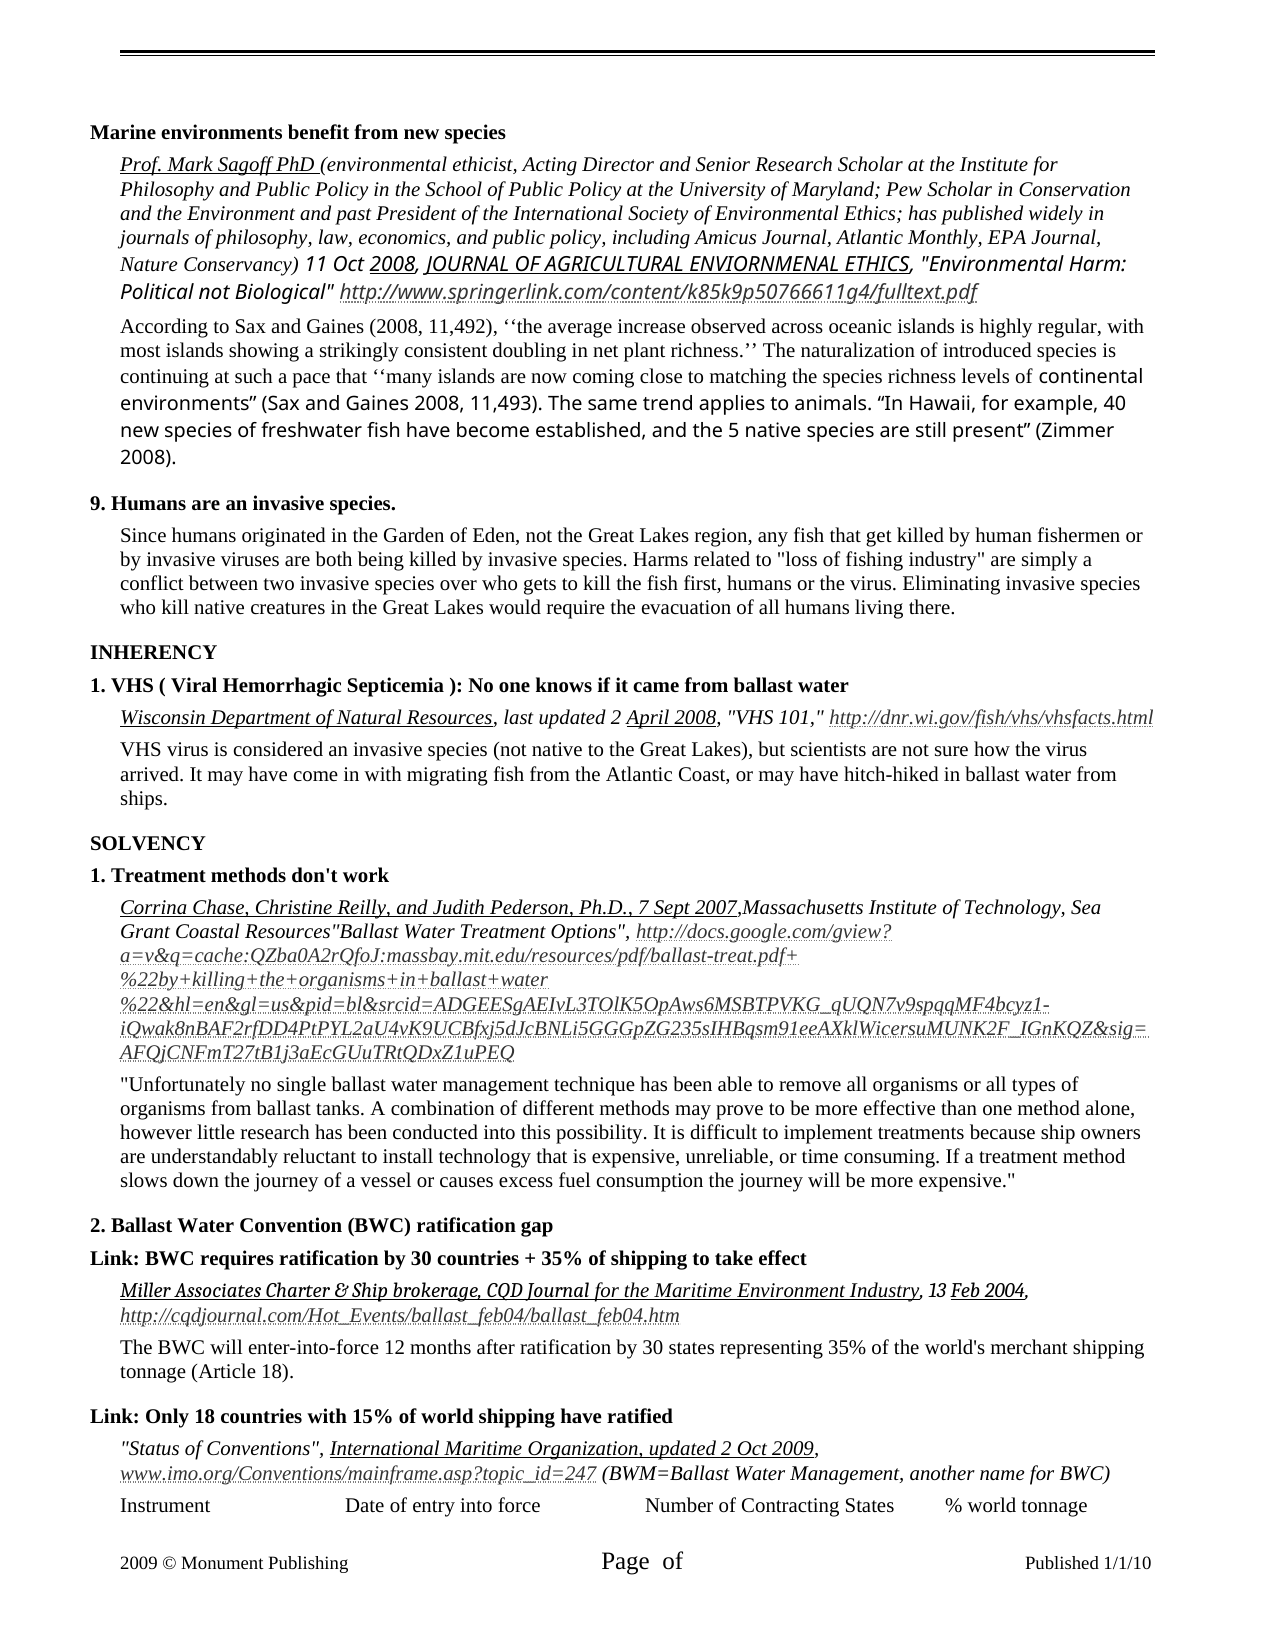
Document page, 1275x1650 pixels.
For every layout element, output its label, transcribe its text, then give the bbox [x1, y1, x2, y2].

text "Unfortunately no single ballast water management technique has been able to remove all organisms or all types of organisms from ballast tanks. A combination of different methods may prove to be more effective than one method alone, however little research has been conducted into this possibility. It is difficult to implement treatments because ship owners are understandably reluctant to install technology that is expensive, unreliable, or time consuming. If a treatment method slows down the journey of a vessel or causes excess fuel consumption the journey will be more expensive." [120, 1072, 1155, 1192]
text Link: BWC requires ratification by 30 countries + 35% of shipping to take effect [90, 1246, 1155, 1269]
text 1. VHS ( Viral Hemorrhagic Septicemia ): No one knows if it came from ballast water [90, 673, 1155, 697]
text The BWC will enter-into-force 12 months after ratification by 30 states representing 35% of the world's merchant shipping tonnage (Article 18). [120, 1335, 1155, 1383]
text INHERENCY [90, 640, 1155, 664]
text "Status of Conventions", International Maritime Organization, updated 2 Oct 2009, www.imo.org/Conventions/mainframe.asp?topic_id=247 (BWM=Ballast Water Management, another name for BWC) [120, 1436, 1155, 1484]
text Prof. Mark Sagoff PhD (environmental ethicist, Acting Director and Senior Research Scholar at the Institute for Philosophy and Public Policy in the School of Public Policy at the University of Maryland; Pew Scholar in Conservation and the Environment and past President of the International Society of Environmental Ethics; has published widely in journals of philosophy, law, economics, and public policy, including Amicus Journal, Atlantic Monthly, EPA Journal, Nature Conservancy) 11 Oct 2008, JOURNAL OF AGRICULTURAL ENVIORNMENAL ETHICS, "Environmental Harm: Political not Biological" http://www.springerlink.com/content/k85k9p50766611g4/fulltext.pdf [120, 152, 1155, 306]
text VHS virus is considered an invasive species (not native to the Great Lakes), but scientists are not sure how the virus arrived. It may have come in with migrating fish from the Atlantic Coast, or may have hitch-hiked in ballast water from ships. [120, 737, 1155, 809]
text Marine environments benefit from new species [90, 120, 1155, 144]
text Corrina Chase, Christine Reilly, and Judith Pederson, Ph.D., 7 Sept 2007,Massachusetts Institute of Technology, Sea Grant Coastal Resources"Ballast Water Treatment Options", http://docs.google.com/gview?a=v&q=cache:QZba0A2rQfoJ:massbay.mit.edu/resources/pdf/ballast-treat.pdf+%22by+killing+the+organisms+in+ballast+water%22&hl=en&gl=us&pid=bl&srcid=ADGEESgAEIvL3TOlK5OpAws6MSBTPVKG_qUQN7v9spqqMF4bcyz1-iQwak8nBAF2rfDD4PtPYL2aU4vK9UCBfxj5dJcBNLi5GGGpZG235sIHBqsm91eeAXklWicersuMUNK2F_IGnKQZ&sig=AFQjCNFmT27tB1j3aEcGUuTRtQDxZ1uPEQ [120, 895, 1155, 1064]
text According to Sax and Gaines (2008, 11,492), ‘‘the average increase observed across oceanic islands is highly regular, with most islands showing a strikingly consistent doubling in net plant richness.’’ The naturalization of introduced species is continuing at such a pace that ‘‘many islands are now coming close to matching the species richness levels of continental environments’’ (Sax and Gaines 2008, 11,493). The same trend applies to animals. ‘‘In Hawaii, for example, 40 new species of freshwater fish have become established, and the 5 native species are still present’’ (Zimmer 2008). [120, 314, 1155, 470]
text Since humans originated in the Garden of Eden, not the Great Lakes region, any fish that get killed by human fishermen or by invasive viruses are both being killed by invasive species. Harms related to "loss of fishing industry" are simply a conflict between two invasive species over who gets to kill the fish first, humans or the virus. Eliminating invasive species who kill native creatures in the Great Lakes would require the evacuation of all humans living there. [120, 523, 1155, 619]
text Instrument Date of entry into force Number of Contracting States % world tonnage [120, 1493, 1155, 1517]
text 9. Humans are an invasive species. [90, 491, 1155, 515]
text 2. Ballast Water Convention (BWC) ratification gap [90, 1213, 1155, 1237]
text 1. Treatment methods don't work [90, 863, 1155, 887]
text Miller Associates Charter & Ship brokerage, CQD Journal for the Maritime Environment Industry, 13 Feb 2004, [120, 1278, 1155, 1303]
text SOLVENCY [90, 830, 1155, 854]
text Link: Only 18 countries with 15% of world shipping have ratified [90, 1404, 1155, 1428]
text Wisconsin Department of Natural Resources, last updated 2 April 2008, "VHS 101," http://dnr.wi.gov/fish/vhs/vhsfacts.html [120, 705, 1155, 729]
text http://cqdjournal.com/Hot_Events/ballast_feb04/ballast_feb04.htm [120, 1303, 1155, 1327]
